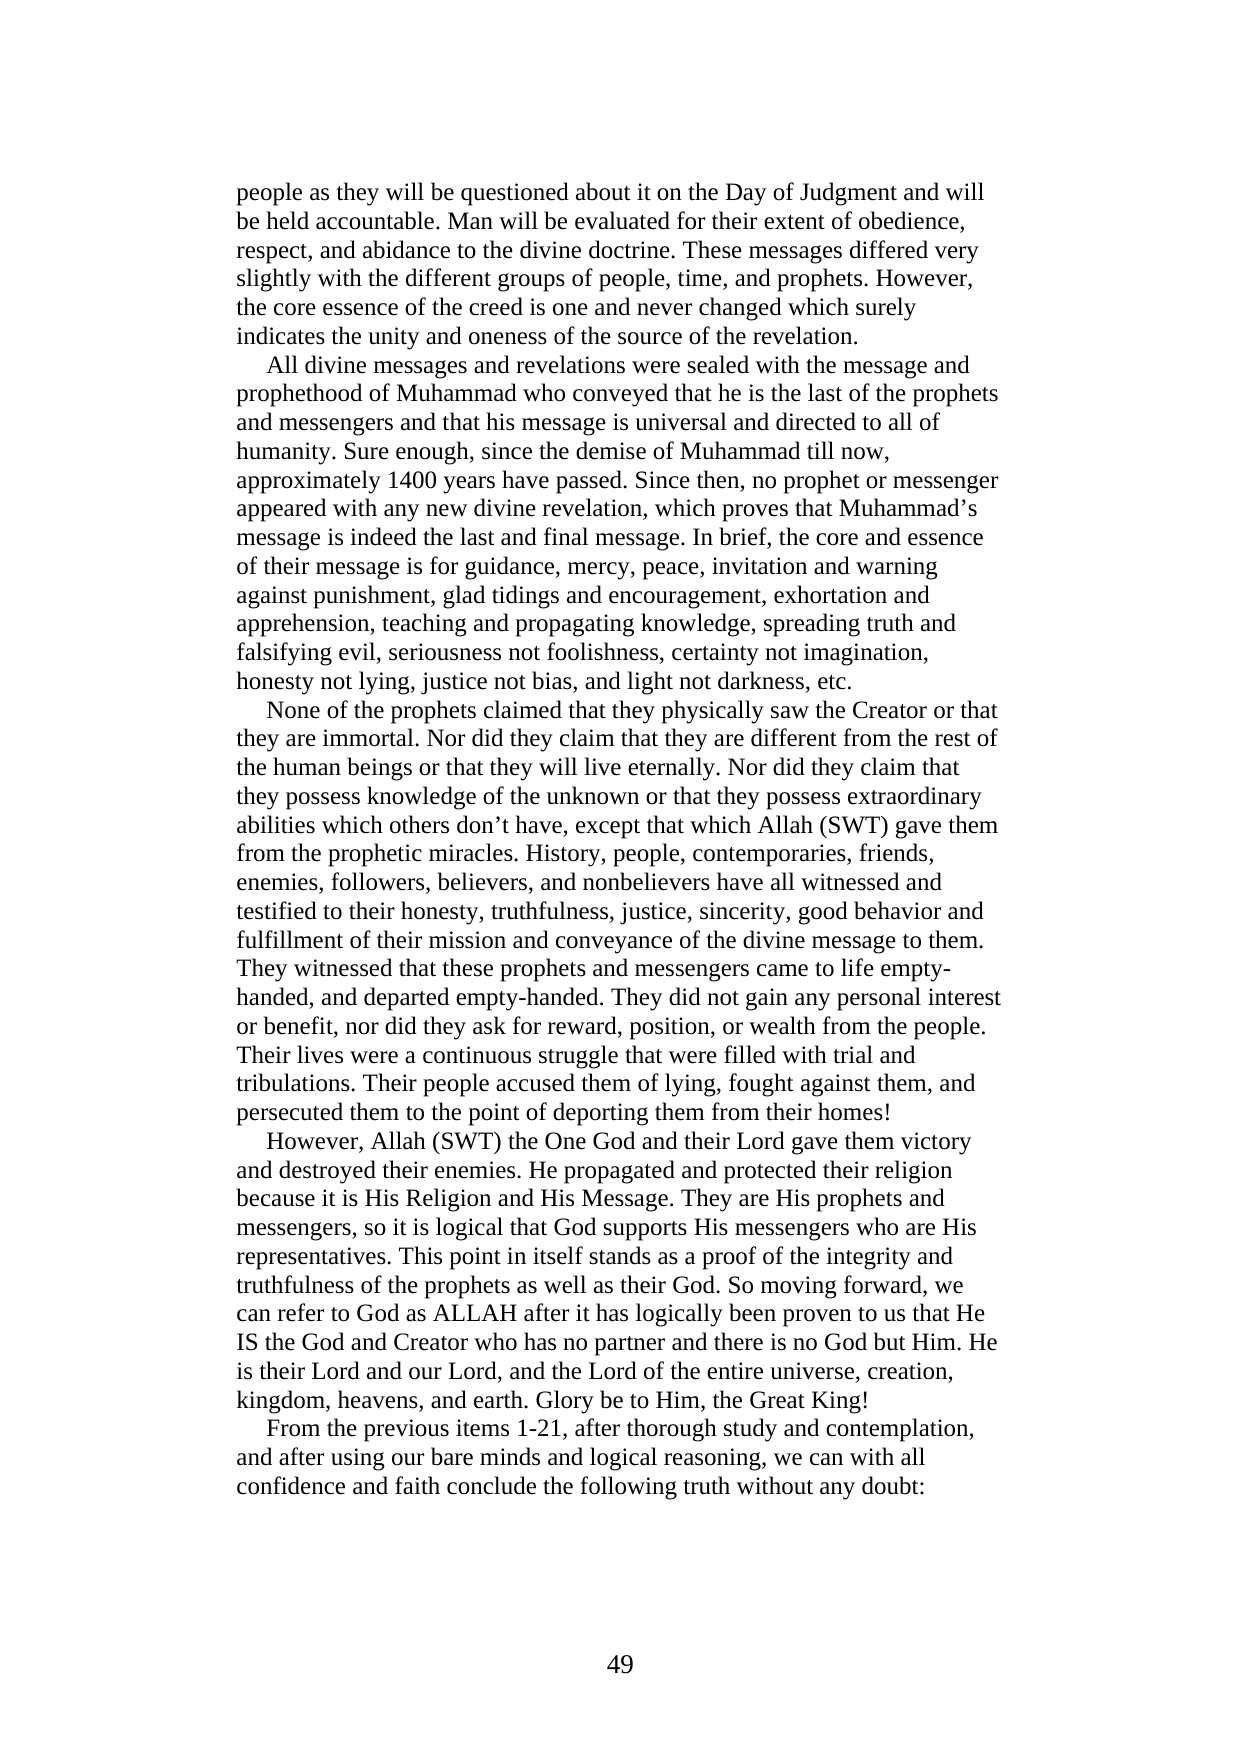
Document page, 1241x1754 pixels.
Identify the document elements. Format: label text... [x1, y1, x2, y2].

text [236, 177, 1004, 350]
text All divine messages and revelations were sealed with the message and prophethood of Muhammad who conveyed that he is the last of the prophets and messengers and that his message is universal and directed to all of humanity. Sure enough, since the demise of Muhammad till now, approximately 1400 years have passed. Since then, no prophet or messenger appeared with any new divine revelation, which proves that Muhammad’s message is indeed the last and final message. In brief, the core and essence of their message is for guidance, mercy, peace, invitation and warning against punishment, glad tidings and encouragement, exhortation and apprehension, teaching and propagating knowledge, spreading truth and falsifying evil, seriousness not foolishness, certainty not imagination, honesty not lying, justice not bias, and light not darkness, etc. [236, 350, 1004, 695]
text None of the prophets claimed that they physically saw the Creator or that they are immortal. Nor did they claim that they are different from the rest of the human beings or that they will live eternally. Nor did they claim that they possess knowledge of the unknown or that they possess extraordinary abilities which others don’t have, except that which Allah (SWT) gave them from the prophetic miracles. History, people, contemporaries, friends, enemies, followers, believers, and nonbelievers have all witnessed and testified to their honesty, truthfulness, justice, sincerity, good behavior and fulfillment of their mission and conveyance of the divine message to them. They witnessed that these prophets and messengers came to life empty-handed, and departed empty-handed. They did not gain any personal interest or benefit, nor did they ask for reward, position, or wealth from the people. Their lives were a continuous struggle that were filled with trial and tribulations. Their people accused them of lying, fought against them, and persecuted them to the point of deporting them from their homes! [236, 695, 1004, 1126]
text However, Allah (SWT) the One God and their Lord gave them victory and destroyed their enemies. He propagated and protected their religion because it is His Religion and His Message. They are His prophets and messengers, so it is logical that God supports His messengers who are His representatives. This point in itself stands as a proof of the integrity and truthfulness of the prophets as well as their God. So moving forward, we can refer to God as ALLAH after it has logically been proven to us that He IS the God and Creator who has no partner and there is no God but Him. He is their Lord and our Lord, and the Lord of the entire universe, creation, kingdom, heavens, and earth. Glory be to Him, the Great King! [236, 1126, 1004, 1413]
text From the previous items 1-21, after thorough study and contemplation, and after using our bare minds and logical reasoning, we can with all confidence and faith conclude the following truth without any doubt: [236, 1413, 1004, 1500]
